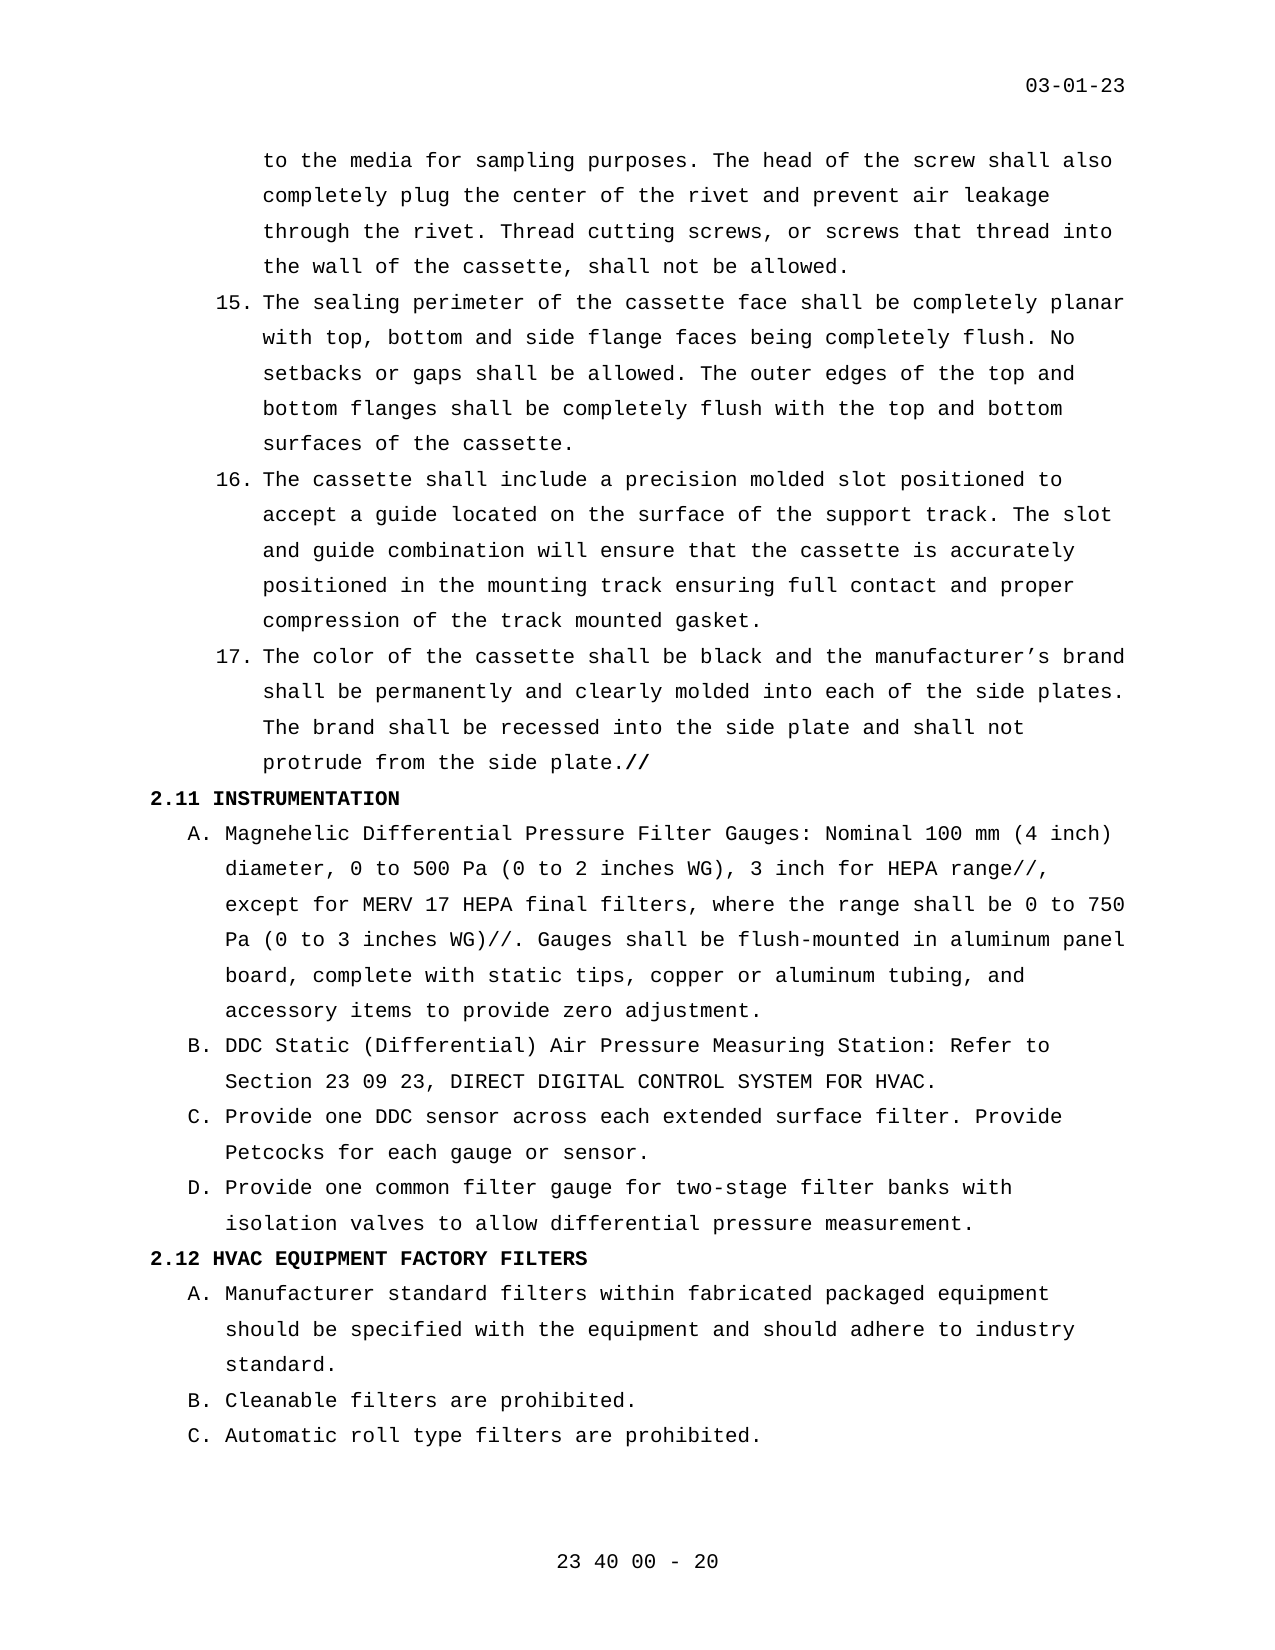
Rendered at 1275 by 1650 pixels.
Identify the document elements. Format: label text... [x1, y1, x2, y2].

text A. Manufacturer standard filters within fabricated packaged equipment should be specified with the equipment and should adhere to industry standard. [187, 1283, 1125, 1378]
text C. Provide one DDC sensor across each extended surface filter. Provide Petcocks for each gauge or sensor. [187, 1106, 1125, 1165]
text 15. The sealing perimeter of the cassette face shall be completely planar with top, bottom and side flange faces being completely flush. No setbacks or gaps shall be allowed. The outer edges of the top and bottom flanges shall be completely flush with the top and bottom surfaces of the cassette. [216, 292, 1125, 457]
text B. Cleanable filters are prohibited. [187, 1389, 1125, 1413]
text D. Provide one common filter gauge for two-stage filter banks with isolation valves to allow differential pressure measurement. [187, 1177, 1125, 1236]
text 2.12 HVAC EQUIPMENT FACTORY FILTERS [150, 1248, 1125, 1272]
text 16. The cassette shall include a precision molded slot positioned to accept a guide located on the surface of the support track. The slot and guide combination will ensure that the cassette is accurately positioned in the mounting track ensuring full contact and proper compression of the track mounted gasket. [216, 469, 1125, 634]
text B. DDC Static (Differential) Air Pressure Measuring Station: Refer to Section 23 09 23, DIRECT DIGITAL CONTROL SYSTEM FOR HVAC. [187, 1035, 1125, 1094]
text 17. The color of the cassette shall be black and the manufacturer’s brand shall be permanently and clearly molded into each of the side plates. The brand shall be recessed into the side plate and shall not protrude from the side plate.// [216, 646, 1125, 776]
text C. Automatic roll type filters are prohibited. [187, 1425, 1125, 1449]
text A. Magnehelic Differential Pressure Filter Gauges: Nominal 100 mm (4 inch) diameter, 0 to 500 Pa (0 to 2 inches WG), 3 inch for HEPA range//, except for MERV 17 HEPA final filters, where the range shall be 0 to 750 Pa (0 to 3 inches WG)//. Gauges shall be flush-mounted in aluminum panel board, complete with static tips, copper or aluminum tubing, and accessory items to provide zero adjustment. [187, 823, 1125, 1024]
text 2.11 INSTRUMENTATION [150, 787, 1125, 811]
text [216, 150, 1125, 280]
